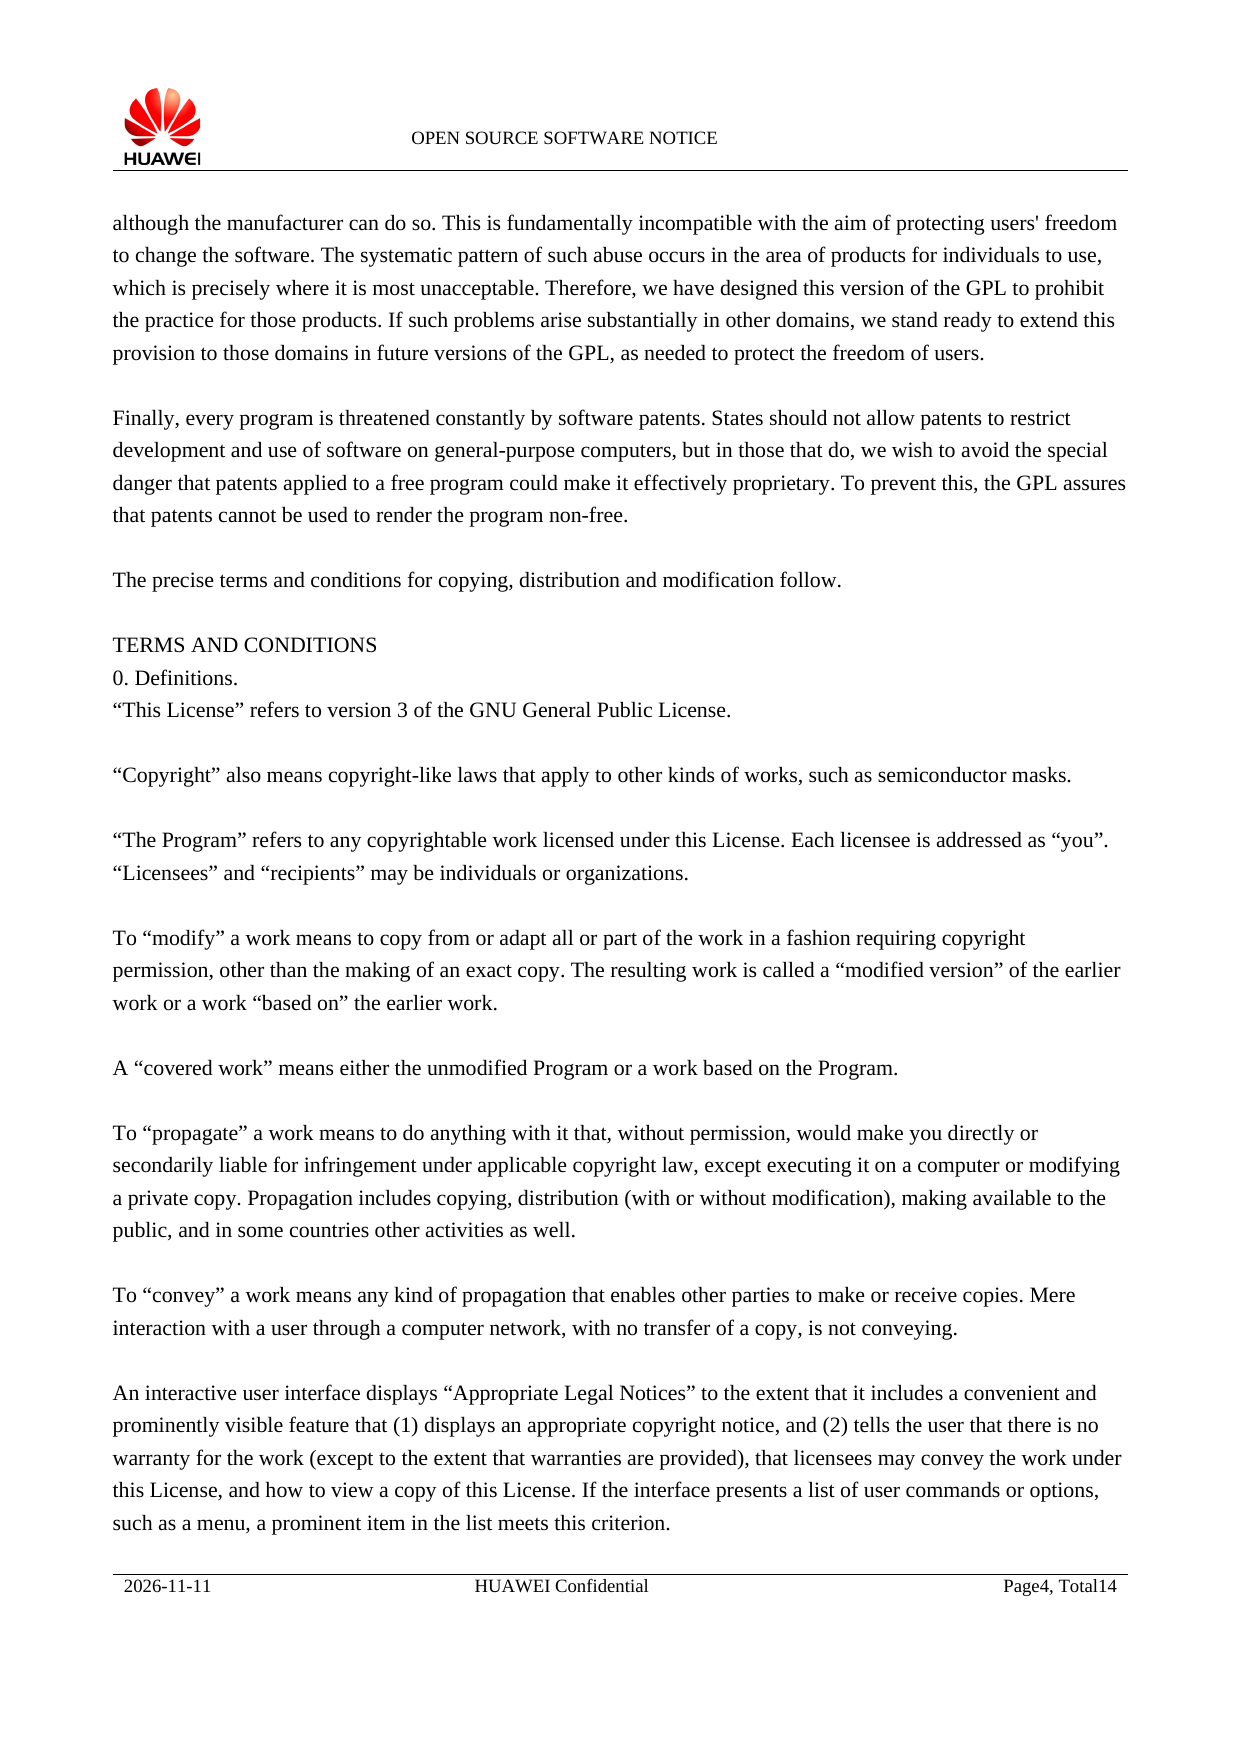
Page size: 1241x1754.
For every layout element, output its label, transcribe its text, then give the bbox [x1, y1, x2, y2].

picture [124, 88, 201, 165]
